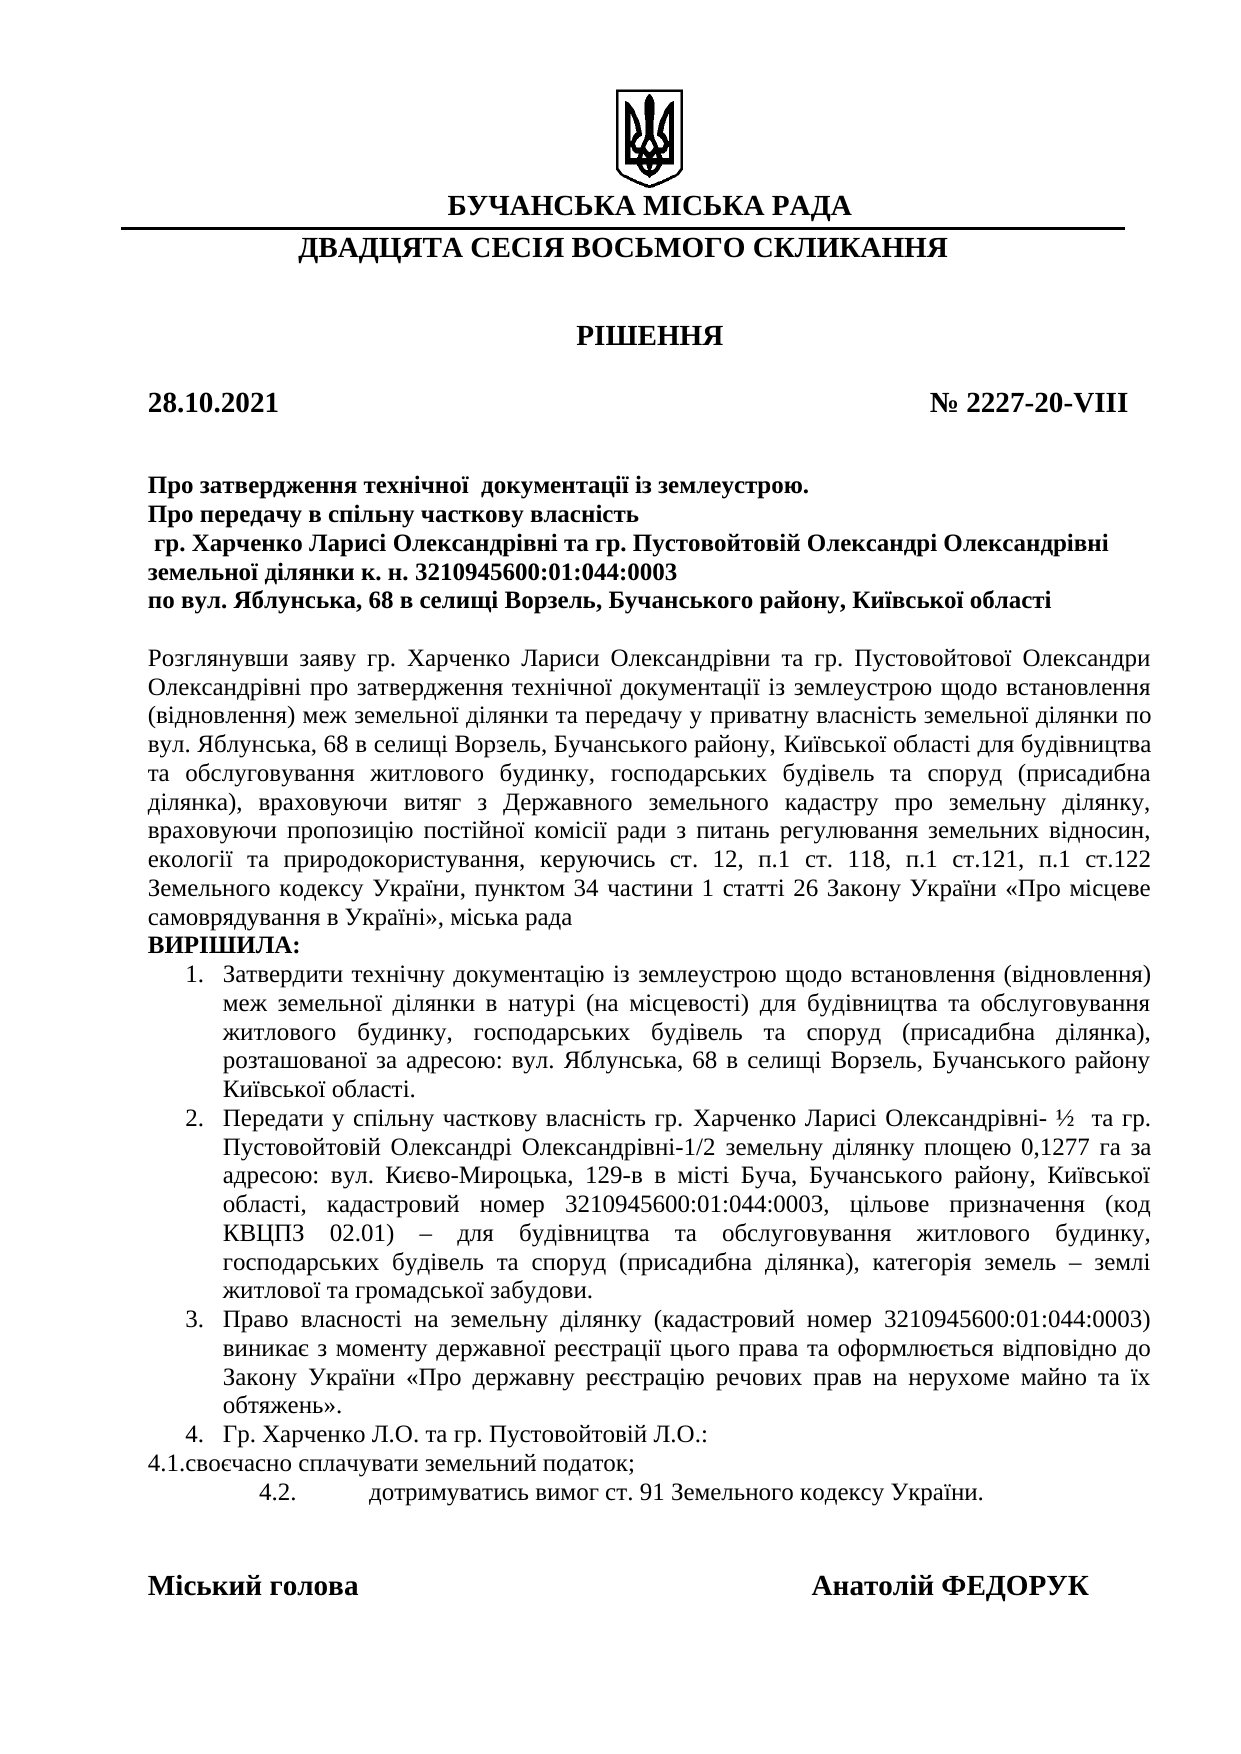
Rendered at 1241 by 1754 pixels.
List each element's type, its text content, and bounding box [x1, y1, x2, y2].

text Про затвердження технічної документації із землеустрою. [148, 471, 1152, 499]
list Право власності на земельну ділянку (кадастровий номер 3210945600:01:044:0003) виникає з моменту державної реєстрації цього права та оформлюється відповідно до Закону України «Про державну реєстрацію речових прав на нерухоме майно та їх обтяжень». [185, 1304, 1152, 1419]
text 4.1.своєчасно сплачувати земельний податок; [148, 1448, 1152, 1477]
text земельної ділянки к. н. 3210945600:01:044:0003 [148, 557, 1152, 586]
list Затвердити технічну документацію із землеустрою щодо встановлення (відновлення) меж земельної ділянки в натурі (на місцевості) для будівництва та обслуговування житлового будинку, господарських будівель та споруд (присадибна ділянка), розташованої за адресою: вул. Яблунська, 68 в селищі Ворзель, Бучанського району Київської області. [185, 959, 1152, 1103]
list Передати у спільну часткову власність гр. Харченко Ларисі Олександрівні- ½ та гр. Пустовойтовій Олександрі Олександрівні-1/2 земельну ділянку площею 0,1277 га за адресою: вул. Києво-Мироцька, 129-в в місті Буча, Бучанського району, Київської області, кадастровий номер 3210945600:01:044:0003, цільове призначення (код КВЦПЗ 02.01) – для будівництва та обслуговування житлового будинку, господарських будівель та споруд (присадибна ділянка), категорія земель – землі житлової та громадської забудови. [185, 1103, 1152, 1304]
text Про передачу в спільну часткову власність [148, 499, 1152, 528]
text РІШЕННЯ [148, 318, 1152, 351]
text ВИРІШИЛА: [148, 931, 1152, 959]
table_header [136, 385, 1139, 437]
text Розглянувши заяву гр. Харченко Лариси Олександрівни та гр. Пустовойтової Олександри Олександрівні про затвердження технічної документації із землеустрою щодо встановлення (відновлення) меж земельної ділянки та передачу у приватну власність земельної ділянки по вул. Яблунська, 68 в селищі Ворзель, Бучанського району, Київської області для будівництва та обслуговування житлового будинку, господарських будівель та споруд (присадибна ділянка), враховуючи витяг з Державного земельного кадастру про земельну ділянку, враховуючи пропозицію постійної комісії ради з питань регулювання земельних відносин, екології та природокористування, керуючись ст. 12, п.1 ст. 118, п.1 ст.121, п.1 ст.122 Земельного кодексу України, пунктом 34 частини 1 статті 26 Закону України «Про місцеве самоврядування в Україні», міська рада [148, 643, 1152, 931]
text гр. Харченко Ларисі Олександрівні та гр. Пустовойтовій Олександрі Олександрівні [148, 528, 1152, 557]
text БУЧАНСЬКА МІСЬКА РАДА [148, 188, 1152, 222]
text по вул. Яблунська, 68 в селищі Ворзель, Бучанського району, Київської області [148, 586, 1152, 614]
picture [614, 88, 685, 189]
list дотримуватись вимог ст. 91 Земельного кодексу України. [259, 1477, 1152, 1506]
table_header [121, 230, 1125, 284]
list Гр. Харченко Л.О. та гр. Пустовойтовій Л.О.: [185, 1419, 1152, 1448]
text Міський голова Анатолій ФЕДОРУК [148, 1568, 1152, 1601]
